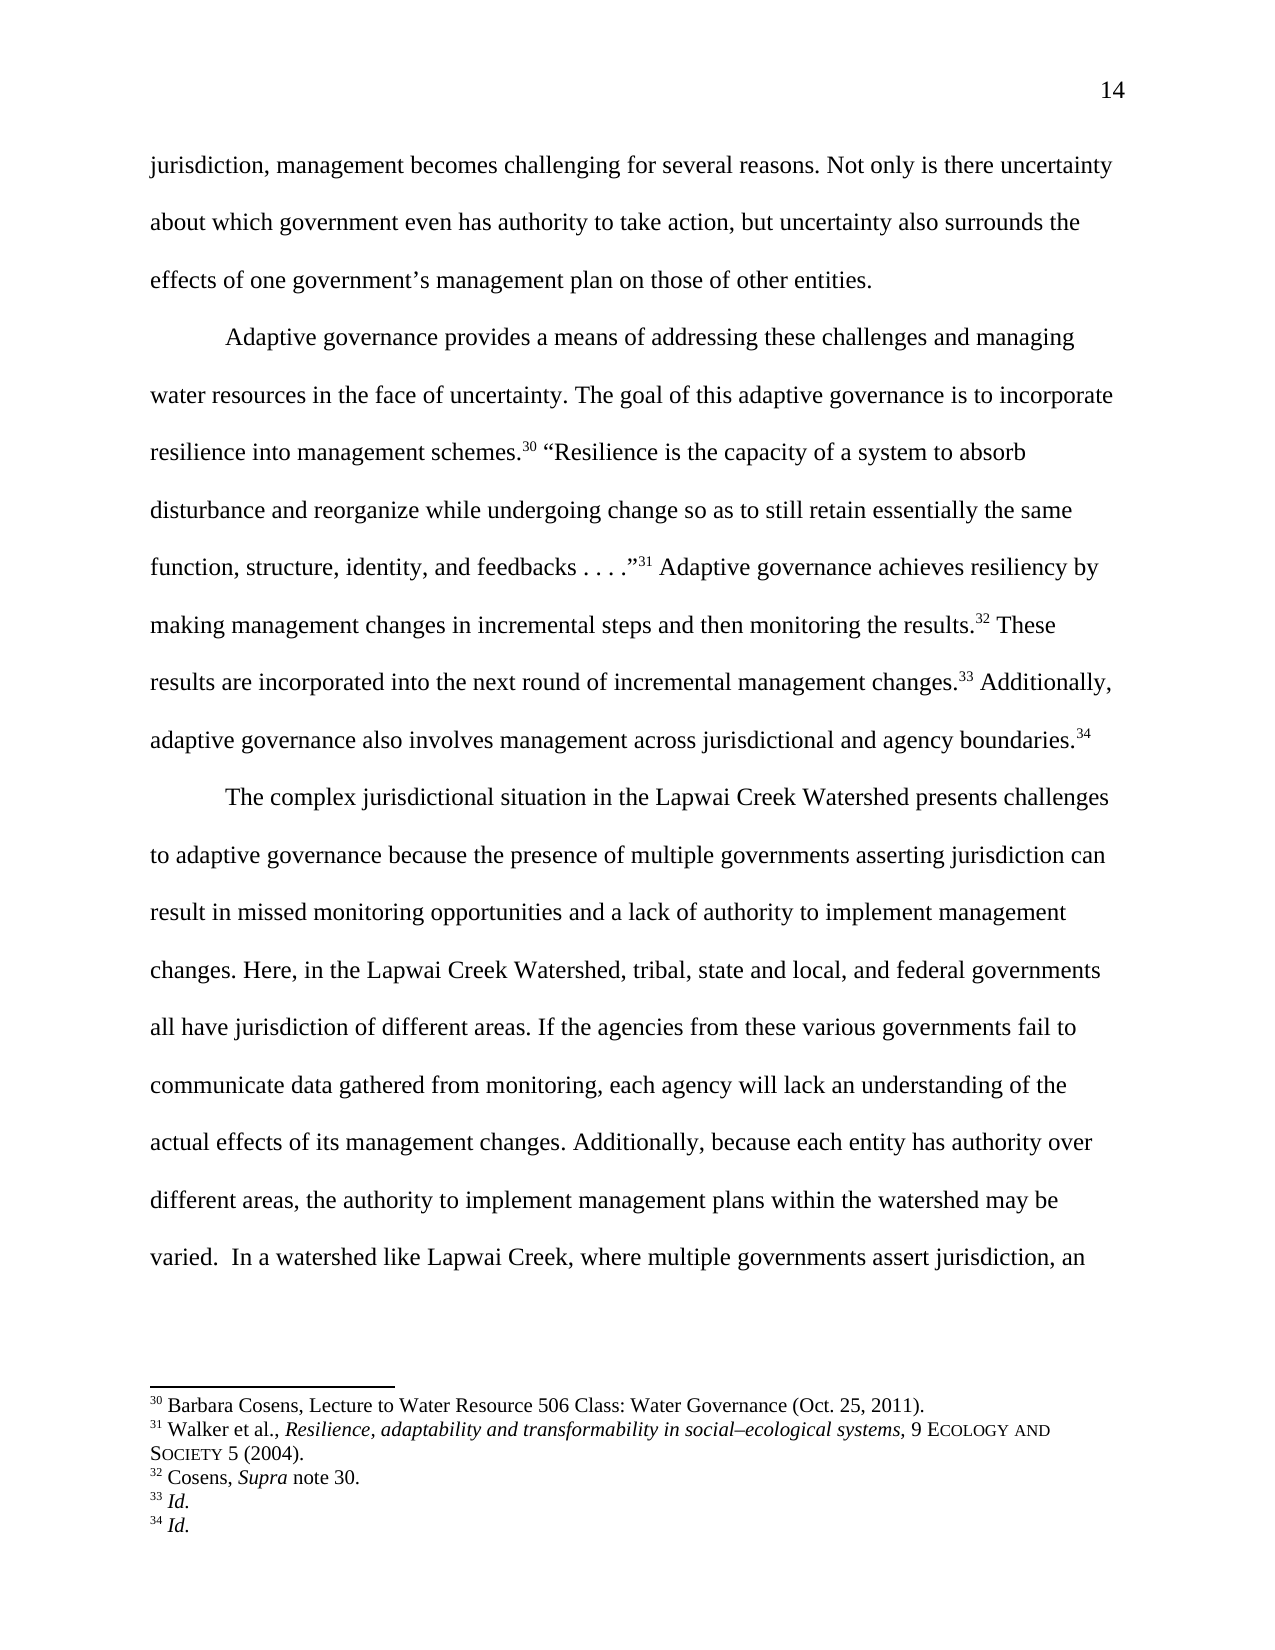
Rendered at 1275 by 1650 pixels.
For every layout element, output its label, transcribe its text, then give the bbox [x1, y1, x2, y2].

text Adaptive governance provides a means of addressing these challenges and managing water resources in the face of uncertainty. The goal of this adaptive governance is to incorporate resilience into management schemes. “Resilience is the capacity of a system to absorb disturbance and reorganize while undergoing change so as to still retain essentially the same function, structure, identity, and feedbacks . . . .” Adaptive governance achieves resiliency by making management changes in incremental steps and then monitoring the results. These results are incorporated into the next round of incremental management changes. Additionally, adaptive governance also involves management across jurisdictional and agency boundaries. [150, 322, 1125, 754]
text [150, 150, 1125, 294]
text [150, 782, 1125, 1271]
